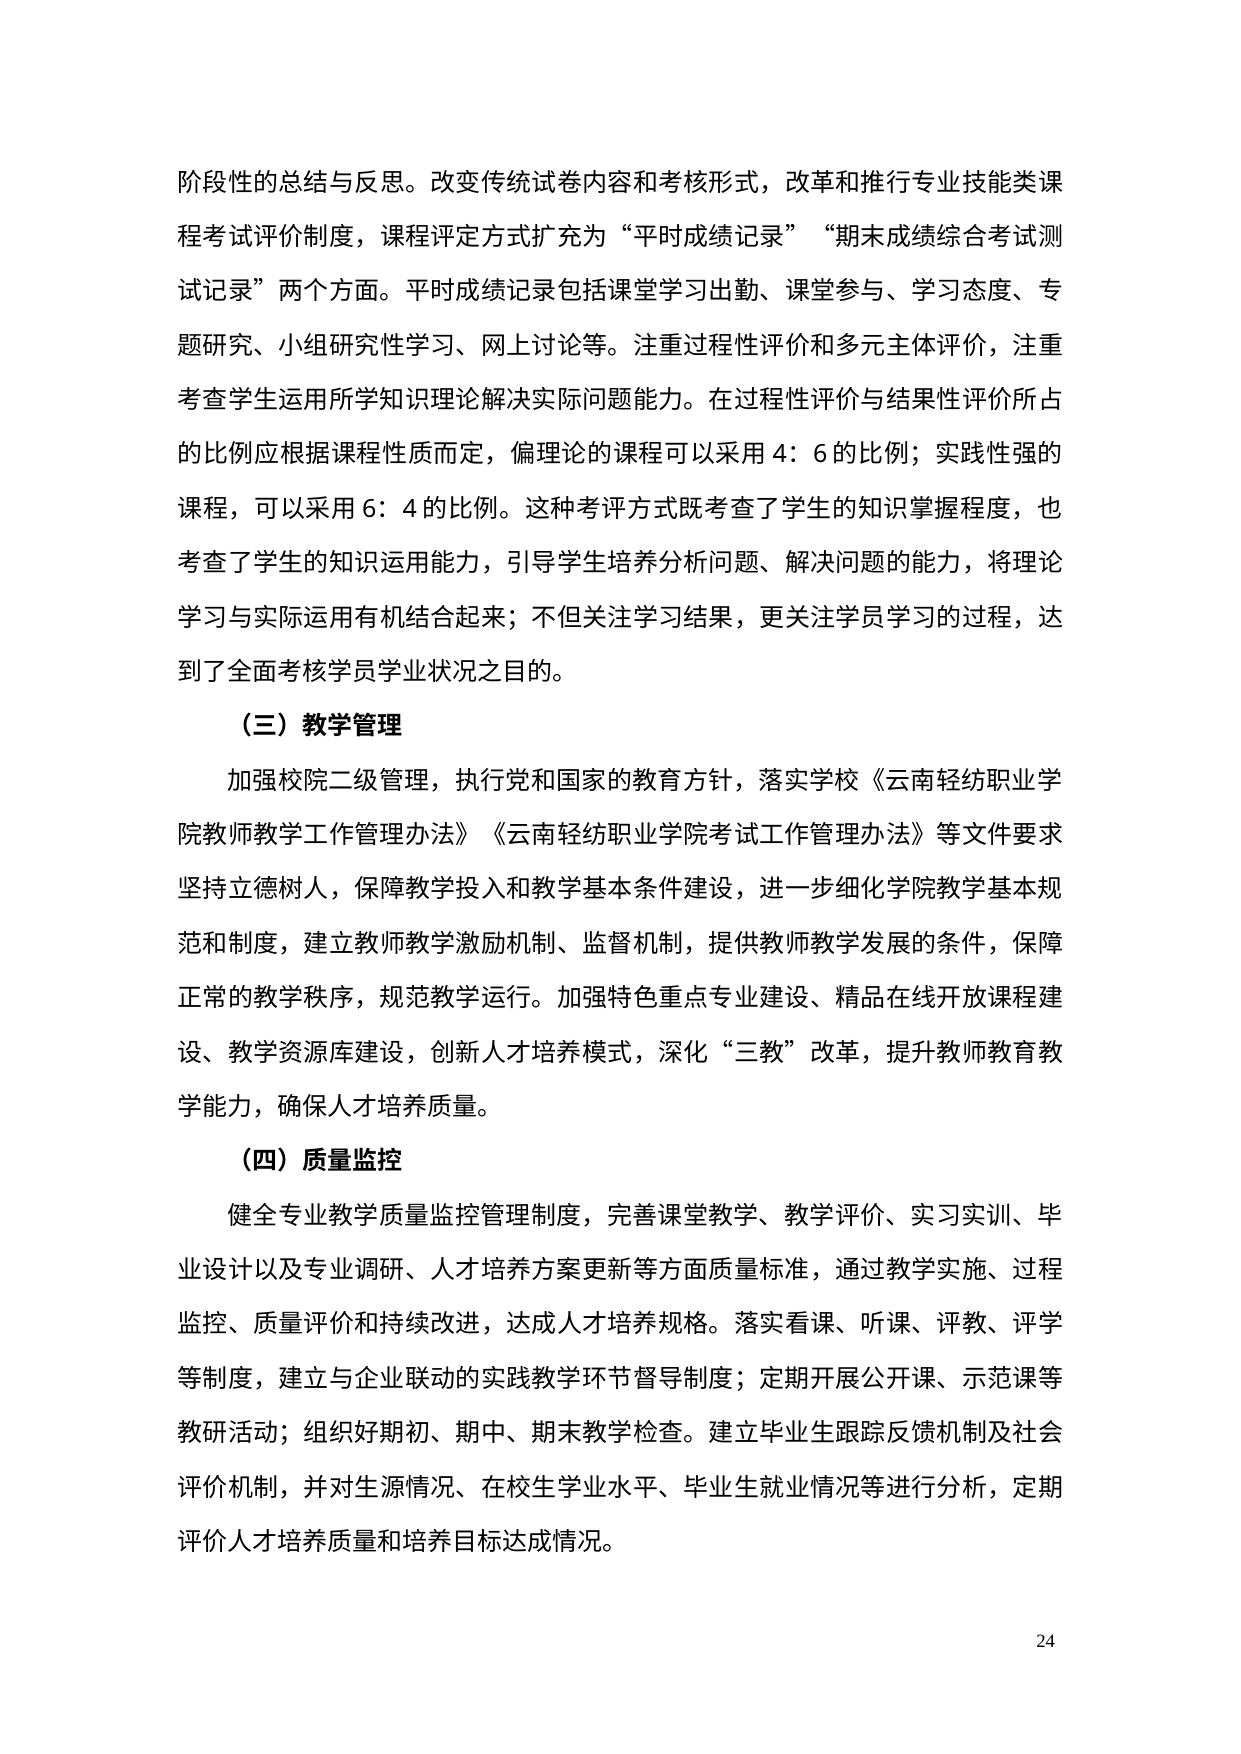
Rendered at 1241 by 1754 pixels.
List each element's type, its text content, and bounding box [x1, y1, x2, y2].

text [177, 162, 1063, 688]
text （四）质量监控 [177, 1141, 1063, 1177]
text 健全专业教学质量监控管理制度，完善课堂教学、教学评价、实习实训、毕业设计以及专业调研、人才培养方案更新等方面质量标准，通过教学实施、过程监控、质量评价和持续改进，达成人才培养规格。落实看课、听课、评教、评学等制度，建立与企业联动的实践教学环节督导制度；定期开展公开课、示范课等教研活动；组织好期初、期中、期末教学检查。建立毕业生跟踪反馈机制及社会评价机制，并对生源情况、在校生学业水平、毕业生就业情况等进行分析，定期评价人才培养质量和培养目标达成情况。 [177, 1195, 1063, 1558]
text （三）教学管理 [177, 706, 1063, 742]
text 加强校院二级管理，执行党和国家的教育方针，落实学校《云南轻纺职业学院教师教学工作管理办法》《云南轻纺职业学院考试工作管理办法》等文件要求，坚持立德树人，保障教学投入和教学基本条件建设，进一步细化学院教学基本规范和制度，建立教师教学激励机制、监督机制，提供教师教学发展的条件，保障正常的教学秩序，规范教学运行。加强特色重点专业建设、精品在线开放课程建设、教学资源库建设，创新人才培养模式，深化“三教”改革，提升教师教育教学能力，确保人才培养质量。 [177, 760, 1063, 1123]
